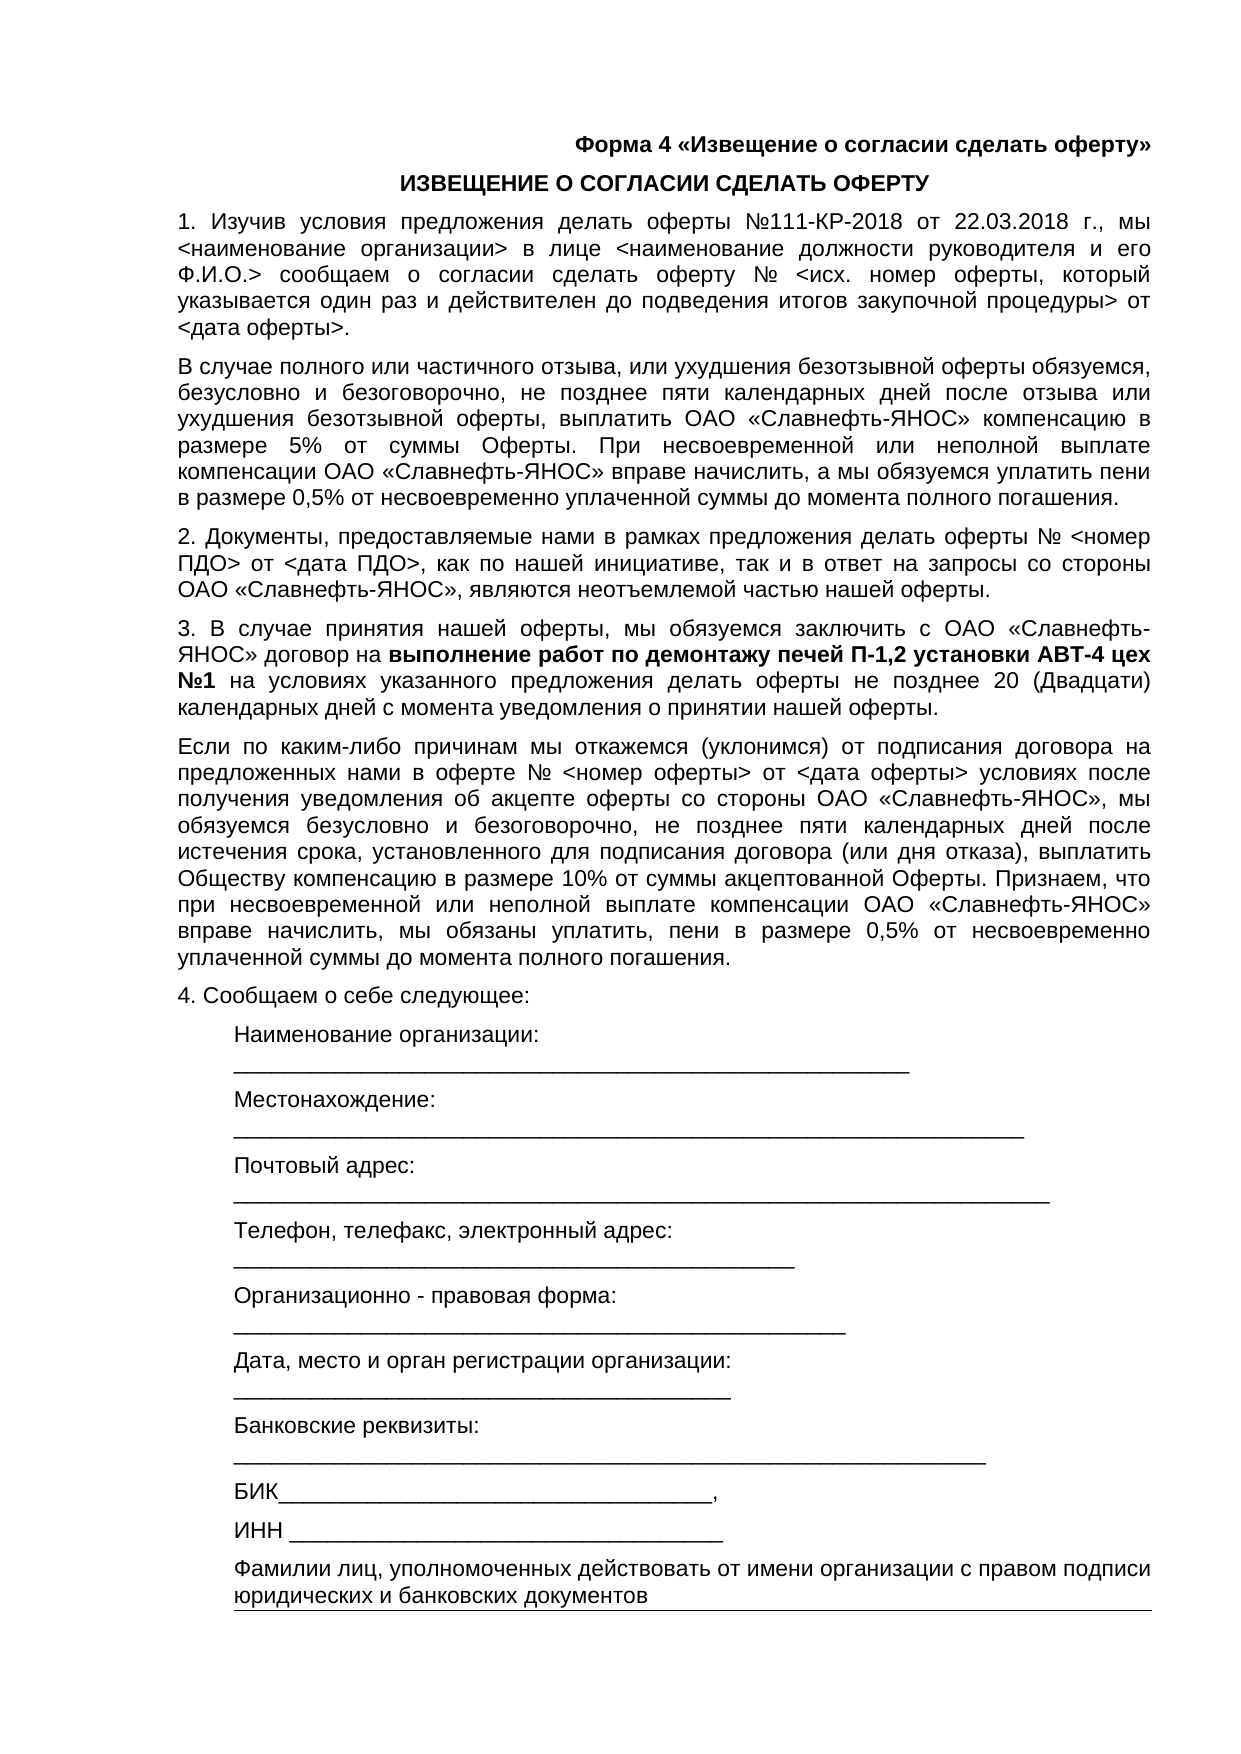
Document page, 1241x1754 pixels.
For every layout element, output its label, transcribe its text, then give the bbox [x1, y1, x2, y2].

text Банковские реквизиты: ___________________________________________________________ [233, 1412, 1152, 1465]
text БИК__________________________________, [233, 1478, 1152, 1504]
text Форма 4 «Извещение о согласии сделать оферту» [177, 131, 1152, 157]
text ИНН __________________________________ [233, 1517, 1152, 1543]
text Телефон, телефакс, электронный адрес: ____________________________________________ [233, 1217, 1152, 1269]
text 2. Документы, предоставляемые нами в рамках предложения делать оферты № <номер ПДО> от <дата ПДО>, как по нашей инициативе, так и в ответ на запросы со стороны ОАО «Славнефть-ЯНОС», являются неотъемлемой частью нашей оферты. [177, 523, 1152, 602]
text 3. В случае принятия нашей оферты, мы обязуемся заключить с ОАО «Славнефть-ЯНОС» договор на выполнение работ по демонтажу печей П-1,2 установки АВТ-4 цех №1 на условиях указанного предложения делать оферты не позднее 20 (Двадцати) календарных дней с момента уведомления о принятии нашей оферты. [177, 615, 1152, 720]
text Фамилии лиц, уполномоченных действовать от имени организации с правом подписи юридических и банковских документов [233, 1555, 1152, 1611]
text Наименование организации: _____________________________________________________ [233, 1021, 1152, 1074]
text Местонахождение: ______________________________________________________________ [233, 1086, 1152, 1139]
text Организационно - правовая форма: ________________________________________________ [233, 1282, 1152, 1335]
text 1. Изучив условия предложения делать оферты №111-КР-2018 от 22.03.2018 г., мы <наименование организации> в лице <наименование должности руководителя и его Ф.И.О.> сообщаем о согласии сделать оферту № <исх. номер оферты, который указывается один раз и действителен до подведения итогов закупочной процедуры> от <дата оферты>. [177, 208, 1152, 340]
text Почтовый адрес: ________________________________________________________________ [233, 1152, 1152, 1204]
text 4. Сообщаем о себе следующее: [177, 982, 1152, 1009]
text ИЗВЕЩЕНИЕ О СОГЛАСИИ СДЕЛАТЬ ОФЕРТУ [177, 169, 1152, 196]
text Если по каким-либо причинам мы откажемся (уклонимся) от подписания договора на предложенных нами в оферте № <номер оферты> от <дата оферты> условиях после получения уведомления об акцепте оферты со стороны ОАО «Славнефть-ЯНОС», мы обязуемся безусловно и безоговорочно, не позднее пяти календарных дней после истечения срока, установленного для подписания договора (или дня отказа), выплатить Обществу компенсацию в размере 10% от суммы акцептованной Оферты. Признаем, что при несвоевременной или неполной выплате компенсации ОАО «Славнефть-ЯНОС» вправе начислить, мы обязаны уплатить, пени в размере 0,5% от несвоевременно уплаченной суммы до момента полного погашения. [177, 733, 1152, 970]
text В случае полного или частичного отзыва, или ухудшения безотзывной оферты обязуемся, безусловно и безоговорочно, не позднее пяти календарных дней после отзыва или ухудшения безотзывной оферты, выплатить ОАО «Славнефть-ЯНОС» компенсацию в размере 5% от суммы Оферты. При несвоевременной или неполной выплате компенсации ОАО «Славнефть-ЯНОС» вправе начислить, а мы обязуемся уплатить пени в размере 0,5% от несвоевременно уплаченной суммы до момента полного погашения. [177, 353, 1152, 511]
text Дата, место и орган регистрации организации: _______________________________________ [233, 1347, 1152, 1400]
